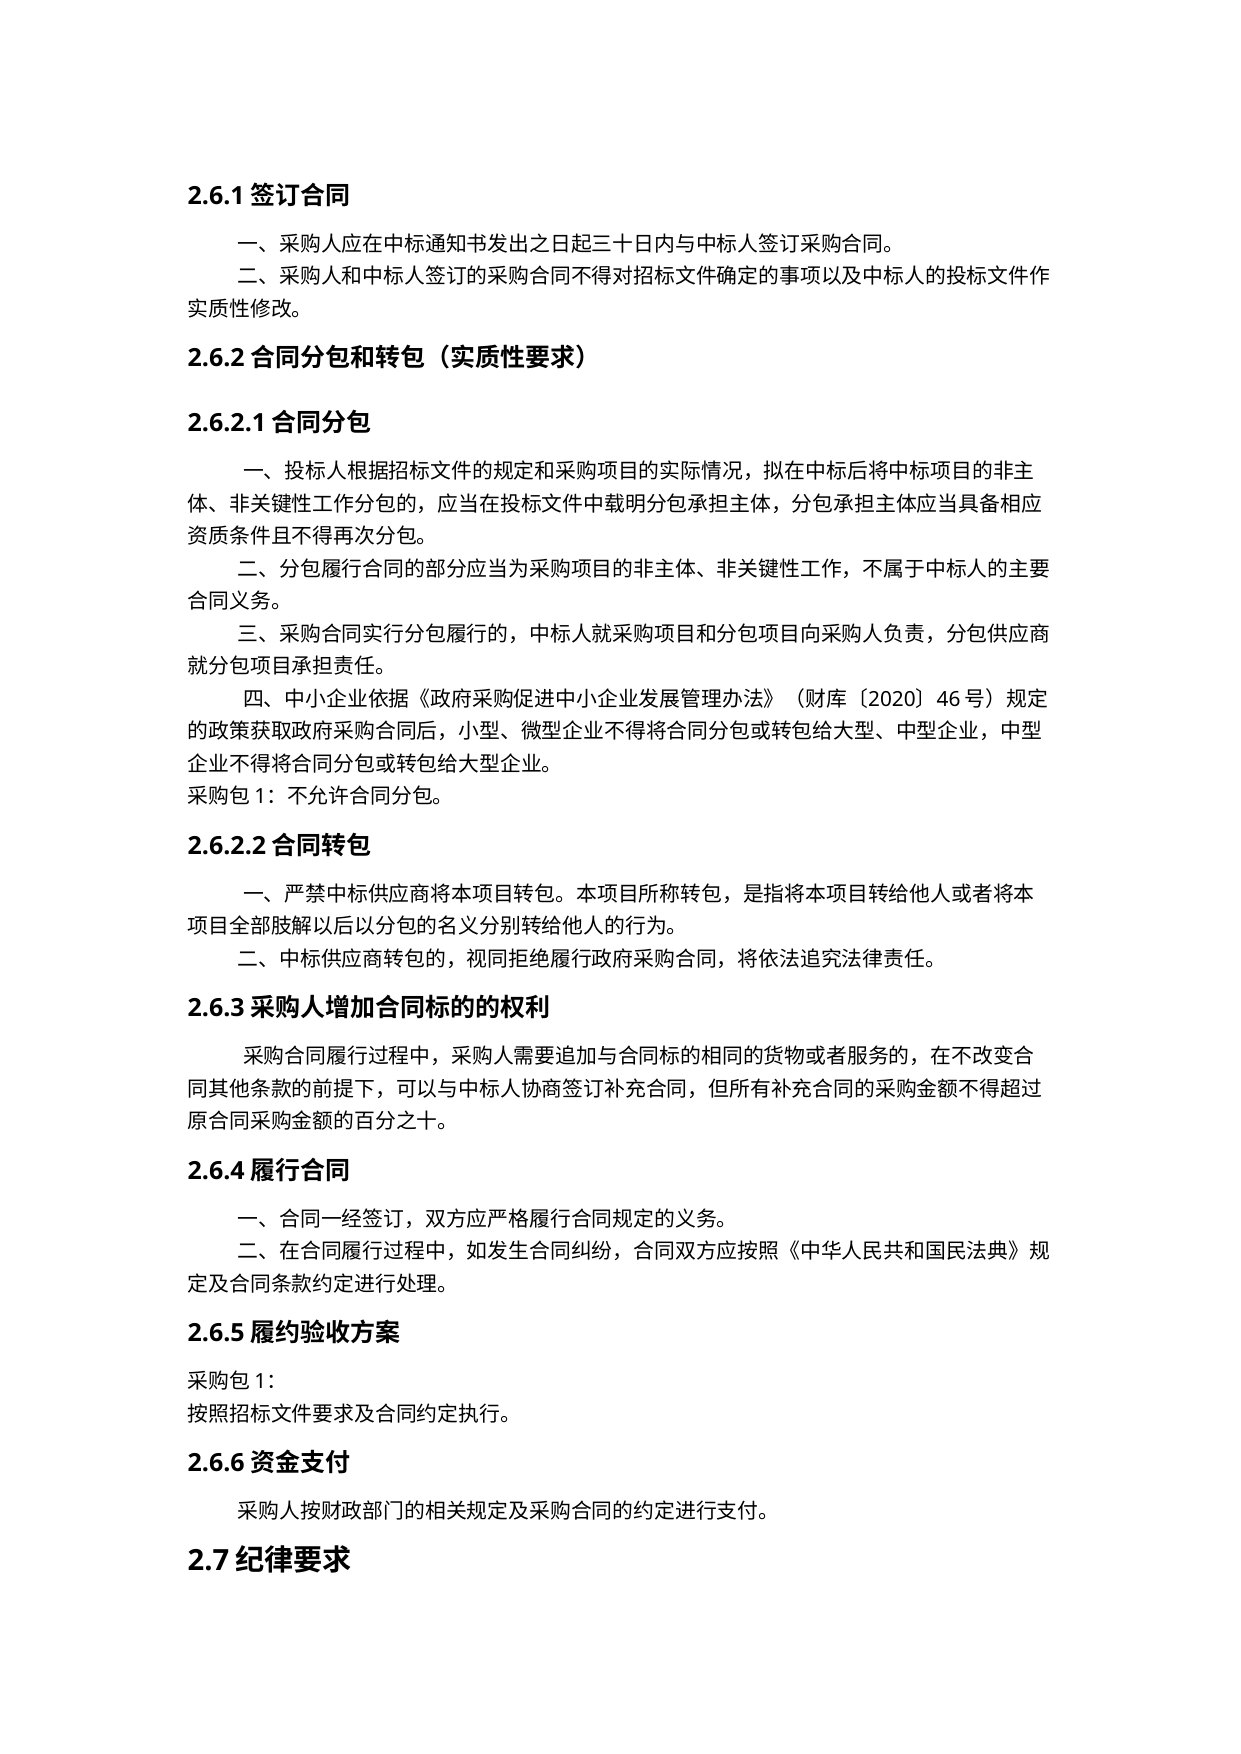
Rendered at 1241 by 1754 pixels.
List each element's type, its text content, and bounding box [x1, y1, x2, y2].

text 按照招标文件要求及合同约定执行。 [187, 1397, 1053, 1429]
text 一、投标人根据招标文件的规定和采购项目的实际情况，拟在中标后将中标项目的非主体、非关键性工作分包的，应当在投标文件中载明分包承担主体，分包承担主体应当具备相应资质条件且不得再次分包。 [187, 454, 1053, 552]
text 采购包1： [187, 1364, 1053, 1397]
text 2.6.1签订合同 [187, 162, 1053, 227]
text 二、采购人和中标人签订的采购合同不得对招标文件确定的事项以及中标人的投标文件作实质性修改。 [187, 259, 1053, 324]
text 2.7纪律要求 [187, 1527, 1053, 1592]
text 2.6.2合同分包和转包（实质性要求） [187, 324, 1053, 389]
text 一、严禁中标供应商将本项目转包。本项目所称转包，是指将本项目转给他人或者将本项目全部肢解以后以分包的名义分别转给他人的行为。 [187, 877, 1053, 942]
text 一、合同一经签订，双方应严格履行合同规定的义务。 [187, 1202, 1053, 1234]
text 2.6.2.1合同分包 [187, 389, 1053, 454]
text 2.6.2.2合同转包 [187, 812, 1053, 877]
text 一、采购人应在中标通知书发出之日起三十日内与中标人签订采购合同。 [187, 227, 1053, 259]
text 采购人按财政部门的相关规定及采购合同的约定进行支付。 [187, 1494, 1053, 1527]
text 采购合同履行过程中，采购人需要追加与合同标的相同的货物或者服务的，在不改变合同其他条款的前提下，可以与中标人协商签订补充合同，但所有补充合同的采购金额不得超过原合同采购金额的百分之十。 [187, 1039, 1053, 1137]
text 2.6.6资金支付 [187, 1429, 1053, 1494]
text 二、在合同履行过程中，如发生合同纠纷，合同双方应按照《中华人民共和国民法典》规定及合同条款约定进行处理。 [187, 1234, 1053, 1299]
text 三、采购合同实行分包履行的，中标人就采购项目和分包项目向采购人负责，分包供应商就分包项目承担责任。 [187, 617, 1053, 682]
text 2.6.3采购人增加合同标的的权利 [187, 974, 1053, 1039]
text 2.6.4履行合同 [187, 1137, 1053, 1202]
text 2.6.5履约验收方案 [187, 1299, 1053, 1364]
text 二、中标供应商转包的，视同拒绝履行政府采购合同，将依法追究法律责任。 [187, 942, 1053, 974]
text 四、中小企业依据《政府采购促进中小企业发展管理办法》（财库〔2020〕46号）规定的政策获取政府采购合同后，小型、微型企业不得将合同分包或转包给大型、中型企业，中型企业不得将合同分包或转包给大型企业。 [187, 682, 1053, 779]
text 二、分包履行合同的部分应当为采购项目的非主体、非关键性工作，不属于中标人的主要合同义务。 [187, 552, 1053, 617]
text 采购包1：不允许合同分包。 [187, 779, 1053, 812]
